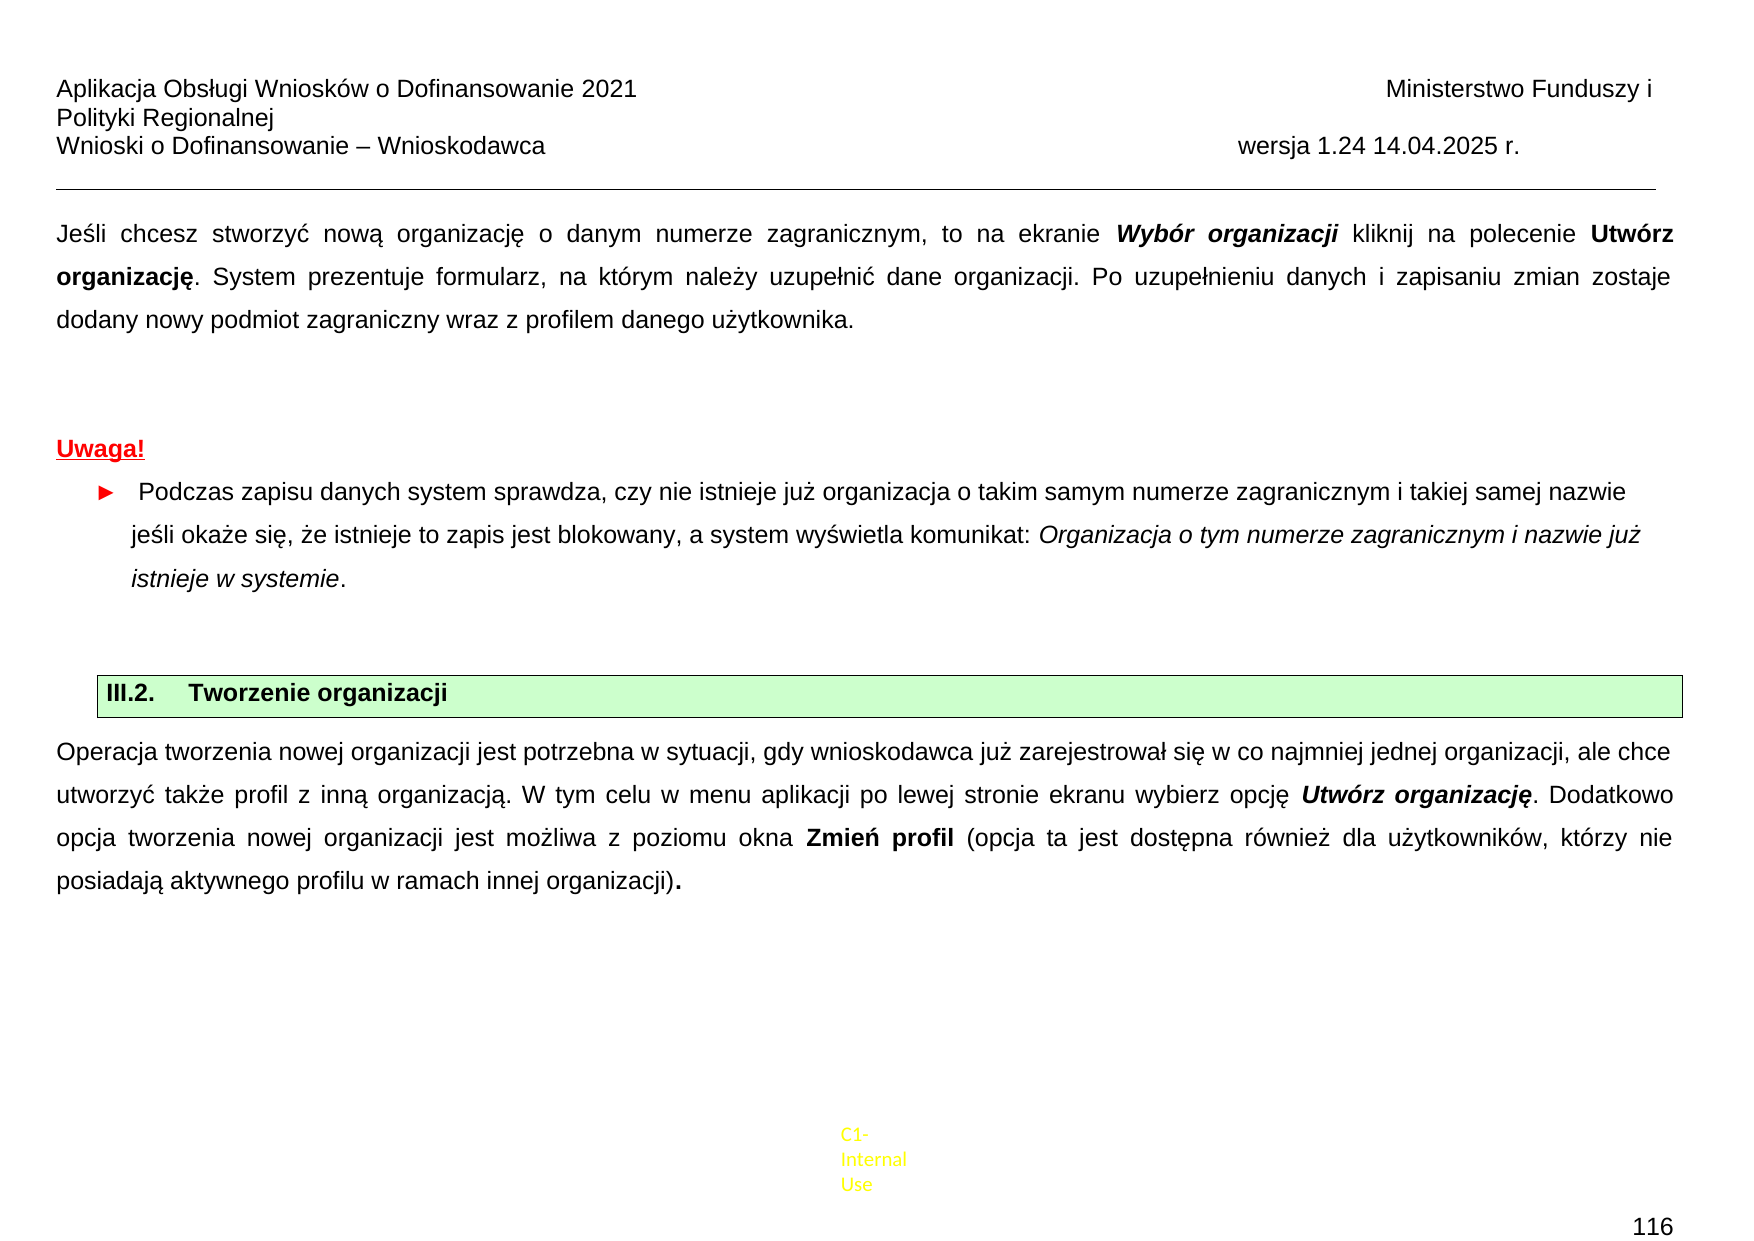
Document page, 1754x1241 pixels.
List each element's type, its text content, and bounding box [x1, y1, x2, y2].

subtitle Tworzenie organizacji [98, 676, 1682, 717]
text Jeśli chcesz stworzyć nową organizację o danym numerze zagranicznym, to na ekranie Wybór organizacji kliknij na polecenie Utwórz organizację. System prezentuje formularz, na którym należy uzupełnić dane organizacji. Po uzupełnieniu danych i zapisaniu zmian zostaje dodany nowy podmiot zagraniczny wraz z profilem danego użytkownika. [56, 219, 1674, 334]
list Podczas zapisu danych system sprawdza, czy nie istnieje już organizacja o takim samym numerze zagranicznym i takiej samej nazwie jeśli okaże się, że istnieje to zapis jest blokowany, a system wyświetla komunikat: Organizacja o tym numerze zagranicznym i nazwie już istnieje w systemie. [94, 477, 1674, 592]
text Uwaga! [56, 434, 1674, 463]
text Operacja tworzenia nowej organizacji jest potrzebna w sytuacji, gdy wnioskodawca już zarejestrował się w co najmniej jednej organizacji, ale chce utworzyć także profil z inną organizacją. W tym celu w menu aplikacji po lewej stronie ekranu wybierz opcję Utwórz organizację. Dodatkowo opcja tworzenia nowej organizacji jest możliwa z poziomu okna Zmień profil (opcja ta jest dostępna również dla użytkowników, którzy nie posiadają aktywnego profilu w ramach innej organizacji). [56, 736, 1674, 894]
